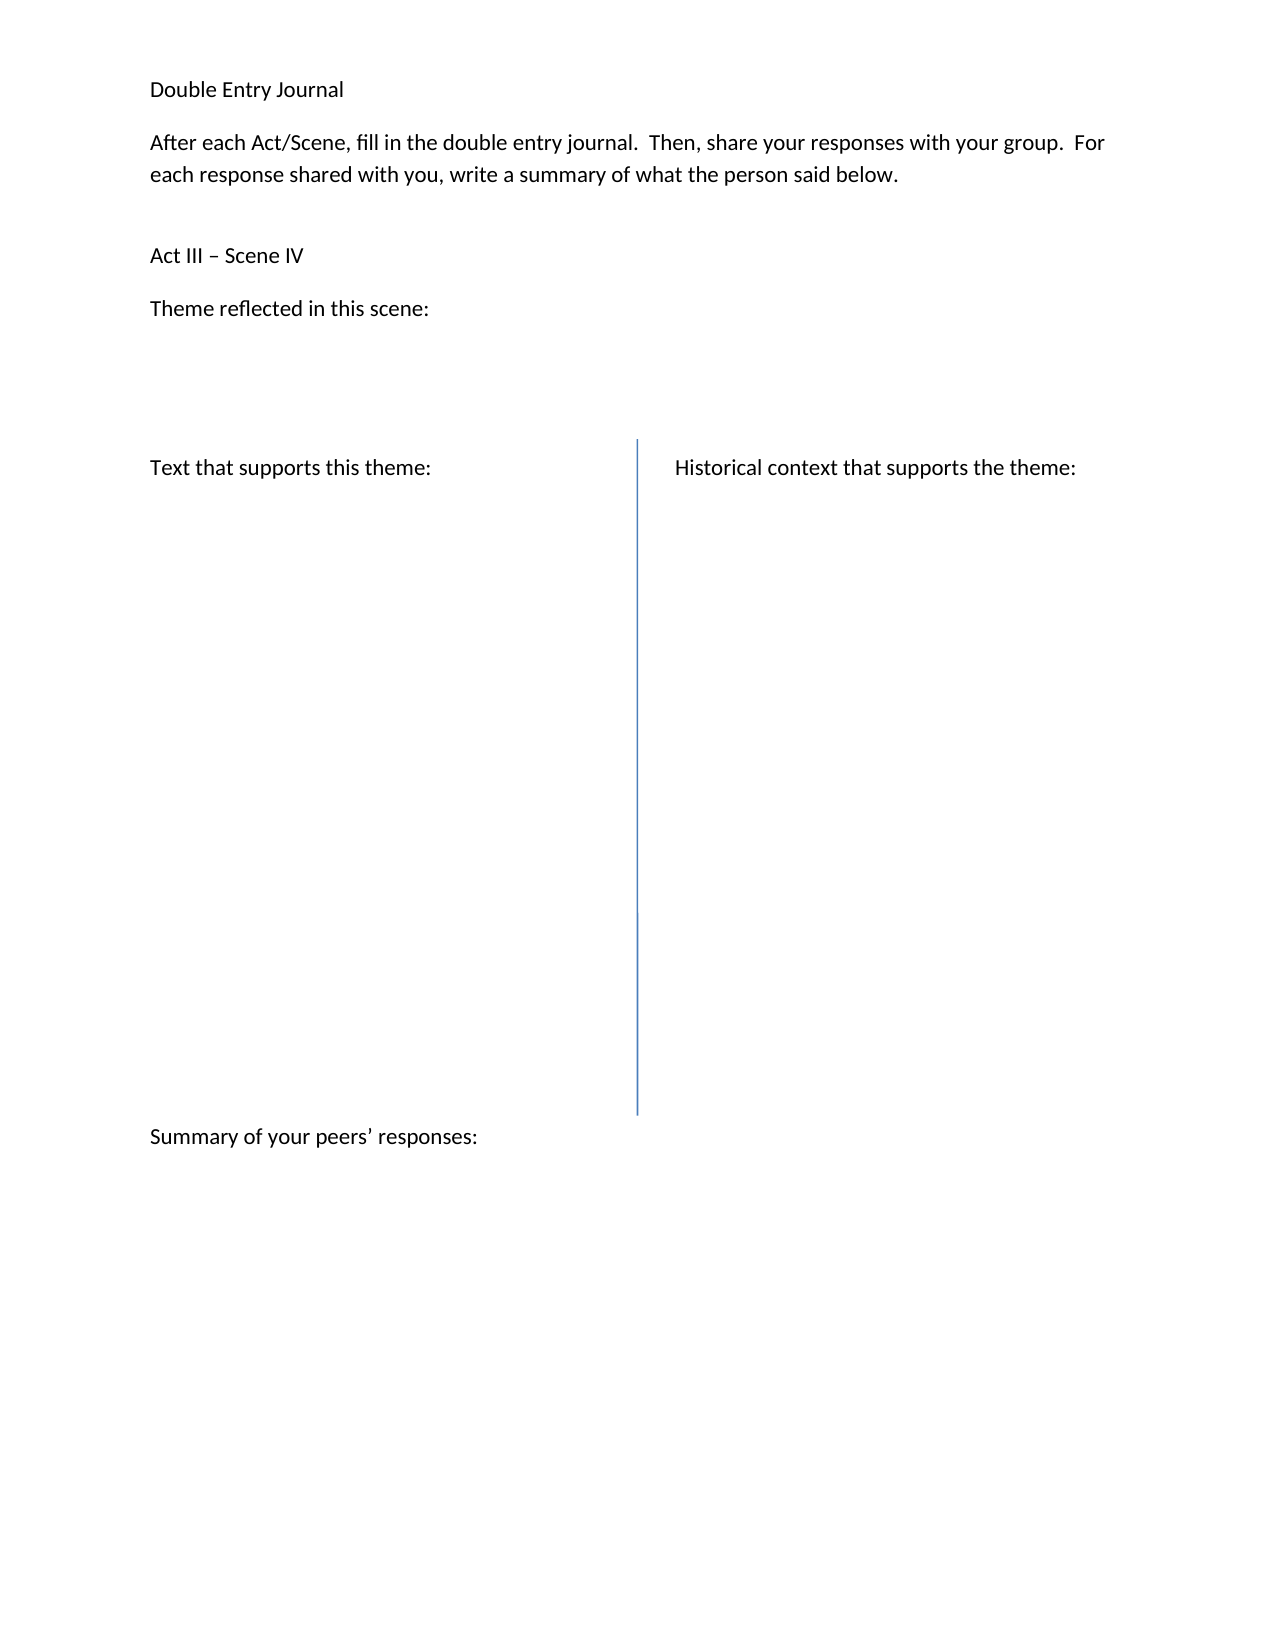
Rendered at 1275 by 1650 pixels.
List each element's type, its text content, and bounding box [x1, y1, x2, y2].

text Historical context that supports the theme: [675, 453, 1125, 481]
text Act III – Scene IV [150, 241, 1125, 269]
text Text that supports this theme: [150, 453, 600, 513]
text Theme reflected in this scene: [150, 294, 1125, 322]
text Summary of your peers’ responses: [150, 1122, 1125, 1150]
